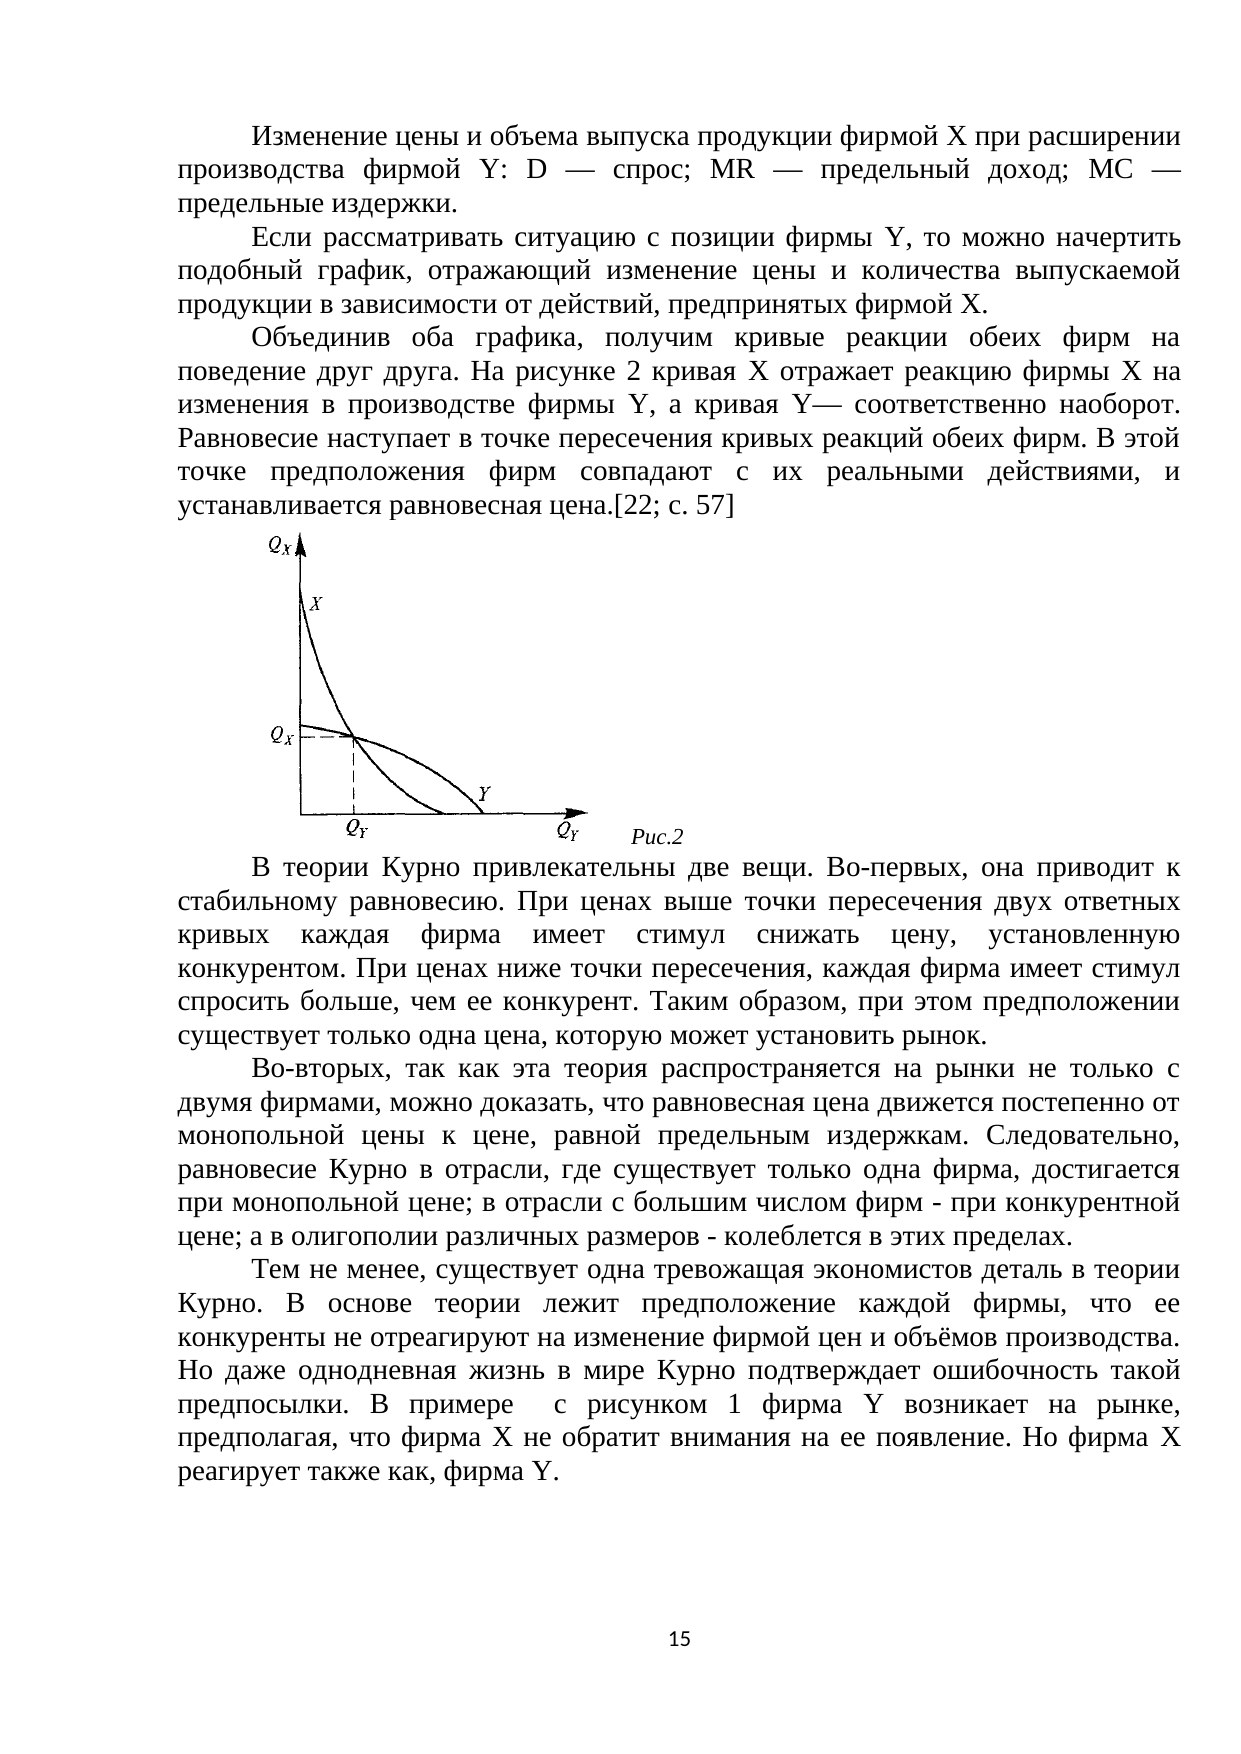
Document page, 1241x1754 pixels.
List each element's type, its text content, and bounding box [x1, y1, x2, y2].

text Тем не менее, существует одна тревожащая экономистов деталь в теории Курно. В основе теории лежит предположение каждой фирмы, что ее конкуренты не отреагируют на изменение фирмой цен и объёмов производства. Но даже однодневная жизнь в мире Курно подтверждает ошибочность такой предпосылки. В примере с рисунком 1 фирма Y возникает на рынке, предполагая, что фирма X не обратит внимания на ее появление. Но фирма X реагирует также как, фирма Y. [177, 1252, 1181, 1486]
text Объединив оба графика, получим кривые реакции обеих фирм на поведение друг друга. На рисунке 2 кривая X отражает реакцию фирмы X на изменения в производстве фирмы Y, а кривая Y— соответственно наоборот. Равновесие наступает в точке пересечения кривых реакций обеих фирм. В этой точке предположения фирм совпадают с их реальными действиями, и устанавливается равновесная цена.[22; c. 57] [177, 319, 1181, 521]
picture [251, 520, 631, 844]
text Если рассматривать ситуацию с позиции фирмы Y, то можно начертить подобный график, отражающий изменение цены и количества выпускаемой продукции в зависимости от действий, предпринятых фирмой X. [177, 219, 1181, 319]
text В теории Курно привлекательны две вещи. Во-первых, она приводит к стабильному равновесию. При ценах выше точки пересечения двух ответных кривых каждая фирма имеет стимул снижать цену, установленную конкурентом. При ценах ниже точки пересечения, каждая фирма имеет стимул спросить больше, чем ее конкурент. Таким образом, при этом предположении существует только одна цена, которую может установить рынок. [177, 849, 1181, 1050]
text Во-вторых, так как эта теория распространяется на рынки не только с двумя фирмами, можно доказать, что равновесная цена движется постепенно от монопольной цены к цене, равной предельным издержкам. Следовательно, равновесие Курно в отрасли, где существует только одна фирма, достигается при монопольной цене; в отрасли с большим числом фирм - при конкурентной цене; а в олигополии различных размеров - колеблется в этих пределах. [177, 1050, 1181, 1252]
text Изменение цены и объема выпуска продукции фирмой X при расширении производства фирмой Y: D — спрос; MR — предельный доход; МС — предельные издержки. [177, 118, 1181, 219]
